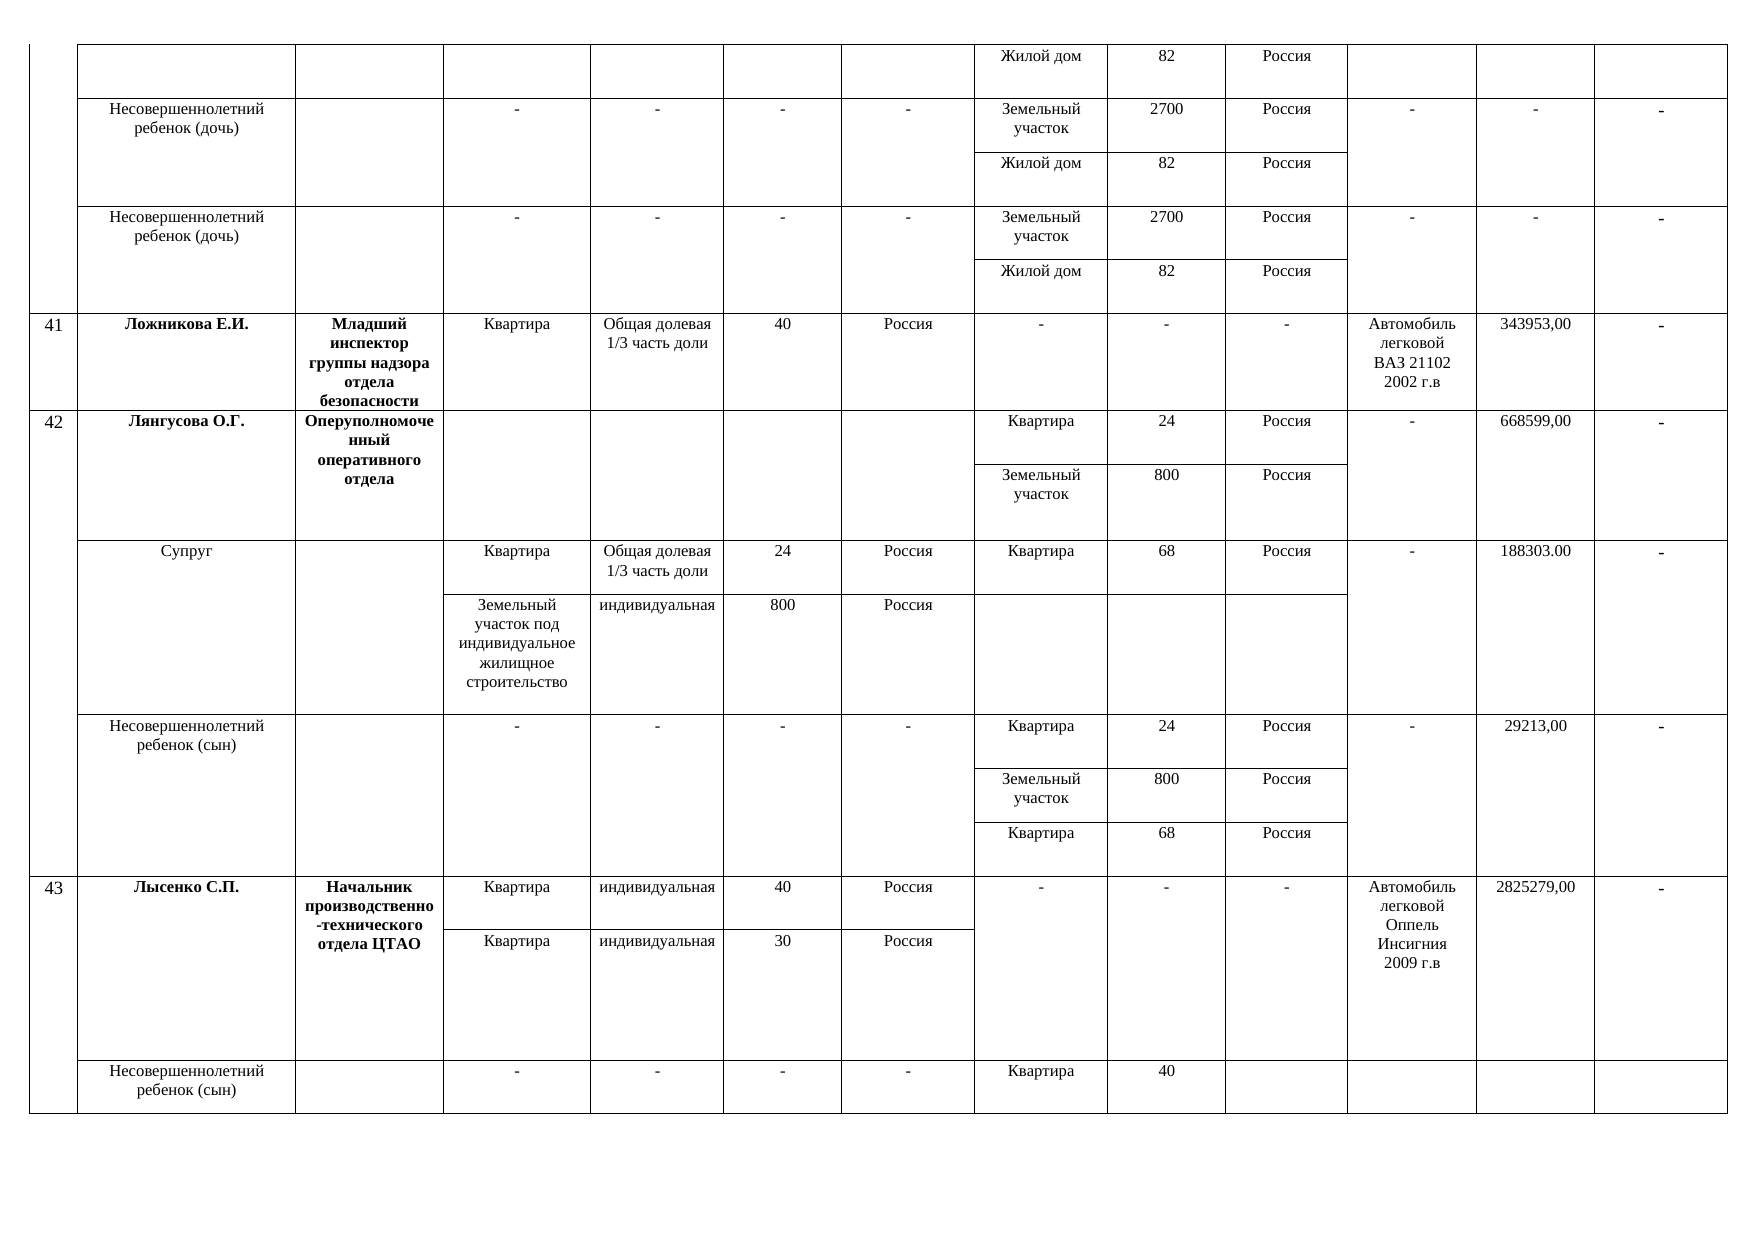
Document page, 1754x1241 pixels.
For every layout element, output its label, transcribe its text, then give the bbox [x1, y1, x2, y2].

table_cell Автомобиль легковой ВАЗ 21102 2002 г.в [1348, 314, 1476, 410]
table_cell [1348, 1061, 1476, 1113]
table_cell - [1108, 314, 1225, 410]
table_cell - [1595, 877, 1727, 1059]
table_cell Россия [842, 877, 974, 929]
table_cell [591, 411, 723, 540]
table_cell Россия [1226, 823, 1347, 876]
table_cell 30 [724, 930, 841, 1059]
table_cell - [444, 207, 590, 313]
table_cell Младший инспектор группы надзора отдела безопасности [296, 314, 443, 410]
table_cell - [842, 99, 974, 206]
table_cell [78, 45, 295, 98]
table_cell Несовершеннолетний ребенок (сын) [78, 1061, 295, 1113]
table_cell 24 [724, 541, 841, 594]
table_cell - [975, 314, 1107, 410]
table_cell Жилой дом [975, 153, 1107, 206]
table_cell Квартира [444, 314, 590, 410]
table_cell 343953,00 [1477, 314, 1594, 410]
table_cell - [1477, 45, 1594, 98]
table_cell [1226, 1061, 1347, 1113]
table_cell - [444, 1061, 590, 1113]
table_cell Россия [1226, 153, 1347, 206]
table_cell Россия [1226, 207, 1347, 259]
table_cell [296, 715, 443, 876]
table_cell - [724, 99, 841, 206]
table_cell - [1348, 541, 1476, 714]
table_cell Автомобиль легковой Оппель Инсигния 2009 г.в [1348, 877, 1476, 1059]
table_cell индивидуальная [591, 595, 723, 714]
table_cell Квартира [975, 541, 1107, 594]
table_cell Квартира [444, 930, 590, 1059]
table_cell 68 [1108, 823, 1225, 876]
table_cell - [1595, 541, 1727, 714]
table_cell 2825279,00 [1477, 877, 1594, 1059]
table_cell Россия [842, 595, 974, 714]
table_cell - [724, 45, 841, 98]
table_cell Общая долевая 1/3 часть доли [591, 314, 723, 410]
table_cell - [444, 45, 590, 98]
table_cell - [724, 207, 841, 313]
table_cell - [591, 99, 723, 206]
table_cell - [842, 207, 974, 313]
table_cell [1595, 1061, 1727, 1113]
table_cell - [842, 45, 974, 98]
table_cell 43 [30, 877, 77, 1113]
table_cell 41 [30, 314, 77, 410]
table_cell 82 [1108, 153, 1225, 206]
table_cell Начальник производственно-технического отдела ЦТАО [296, 877, 443, 1059]
table_cell 42 [30, 411, 77, 876]
table_cell - [1595, 715, 1727, 876]
table_cell 68 [1108, 541, 1225, 594]
table_cell Квартира [975, 823, 1107, 876]
table_cell Россия [842, 930, 974, 1059]
table_cell Земельный участок [975, 465, 1107, 540]
table_cell - [1477, 207, 1594, 313]
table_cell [78, 99, 295, 206]
table_cell Ложникова Е.И. [78, 314, 295, 410]
table_cell Супруг [78, 541, 295, 714]
table_cell - [591, 207, 723, 313]
table_cell 668599,00 [1477, 411, 1594, 540]
table_cell 800 [1108, 465, 1225, 540]
table_cell - [1595, 207, 1727, 313]
table_cell - [724, 1061, 841, 1113]
table_cell Россия [1226, 541, 1347, 594]
table_cell 40 [724, 877, 841, 929]
table_cell - [1348, 99, 1476, 206]
table_cell [444, 411, 590, 540]
table_cell - [444, 99, 590, 206]
table_cell [842, 411, 974, 540]
table_cell Россия [1226, 769, 1347, 822]
table_cell - [1477, 99, 1594, 206]
table_cell [296, 207, 443, 313]
table_cell Лысенко С.П. [78, 877, 295, 1059]
table_cell 40 [1108, 1061, 1225, 1113]
table_cell Квартира [975, 715, 1107, 768]
table_cell - [1595, 45, 1727, 98]
table_cell [975, 595, 1107, 714]
table_cell - [842, 1061, 974, 1113]
table_cell [296, 99, 443, 206]
table_cell - [591, 1061, 723, 1113]
table_cell [1477, 1061, 1594, 1113]
table_cell Общая долевая 1/3 часть доли [591, 541, 723, 594]
table_cell - [444, 715, 590, 876]
table_cell - [1348, 411, 1476, 540]
table_cell Жилой дом [975, 45, 1107, 98]
table_cell - [591, 45, 723, 98]
table_cell Несовершеннолетний ребенок (сын) [78, 715, 295, 876]
table_cell Квартира [444, 541, 590, 594]
table_cell [1226, 595, 1347, 714]
table_cell Квартира [975, 1061, 1107, 1113]
table_cell [1108, 595, 1225, 714]
table_cell [296, 1061, 443, 1113]
table_cell 2700 [1108, 99, 1225, 152]
table_cell - [724, 715, 841, 876]
table_cell - [1108, 877, 1225, 1059]
table_cell Земельный участок под индивидуальное жилищное строительство [444, 595, 590, 714]
table_cell Квартира [975, 411, 1107, 464]
table_cell Россия [1226, 260, 1347, 313]
table_cell - [1595, 99, 1727, 206]
table_cell 82 [1108, 45, 1225, 98]
table_cell Россия [1226, 411, 1347, 464]
table_cell - [1348, 715, 1476, 876]
table_cell Россия [1226, 45, 1347, 98]
table_cell Жилой дом [975, 260, 1107, 313]
table_cell [296, 541, 443, 714]
table_cell 188303.00 [1477, 541, 1594, 714]
table_cell [724, 411, 841, 540]
table_cell - [1348, 207, 1476, 313]
table_cell индивидуальная [591, 930, 723, 1059]
table_cell 82 [1108, 260, 1225, 313]
table_cell 29213,00 [1477, 715, 1594, 876]
table_cell Квартира [444, 877, 590, 929]
table_cell - [975, 877, 1107, 1059]
table_cell 24 [1108, 715, 1225, 768]
table_cell Оперуполномоченный оперативного отдела [296, 411, 443, 540]
table_cell 2700 [1108, 207, 1225, 259]
table_cell 800 [1108, 769, 1225, 822]
table_cell Несовершеннолетний ребенок (дочь) [78, 207, 295, 313]
table_cell - [1348, 45, 1476, 98]
table_cell Россия [842, 314, 974, 410]
table_cell индивидуальная [591, 877, 723, 929]
table_cell Россия [1226, 99, 1347, 152]
table_cell Лянгусова О.Г. [78, 411, 295, 540]
table_cell Земельный участок [975, 207, 1107, 259]
table_cell [296, 45, 443, 98]
table_cell - [1595, 411, 1727, 540]
table_cell 24 [1108, 411, 1225, 464]
table_cell - [1595, 314, 1727, 410]
table_cell - [842, 715, 974, 876]
table_cell Земельный участок [975, 99, 1107, 152]
table_cell 800 [724, 595, 841, 714]
table_cell - [1226, 877, 1347, 1059]
table_cell Земельный участок [975, 769, 1107, 822]
table_cell - [591, 715, 723, 876]
table_cell Россия [1226, 465, 1347, 540]
table_cell 40 [724, 314, 841, 410]
table_cell - [1226, 314, 1347, 410]
table_cell Россия [1226, 715, 1347, 768]
table_cell Россия [842, 541, 974, 594]
